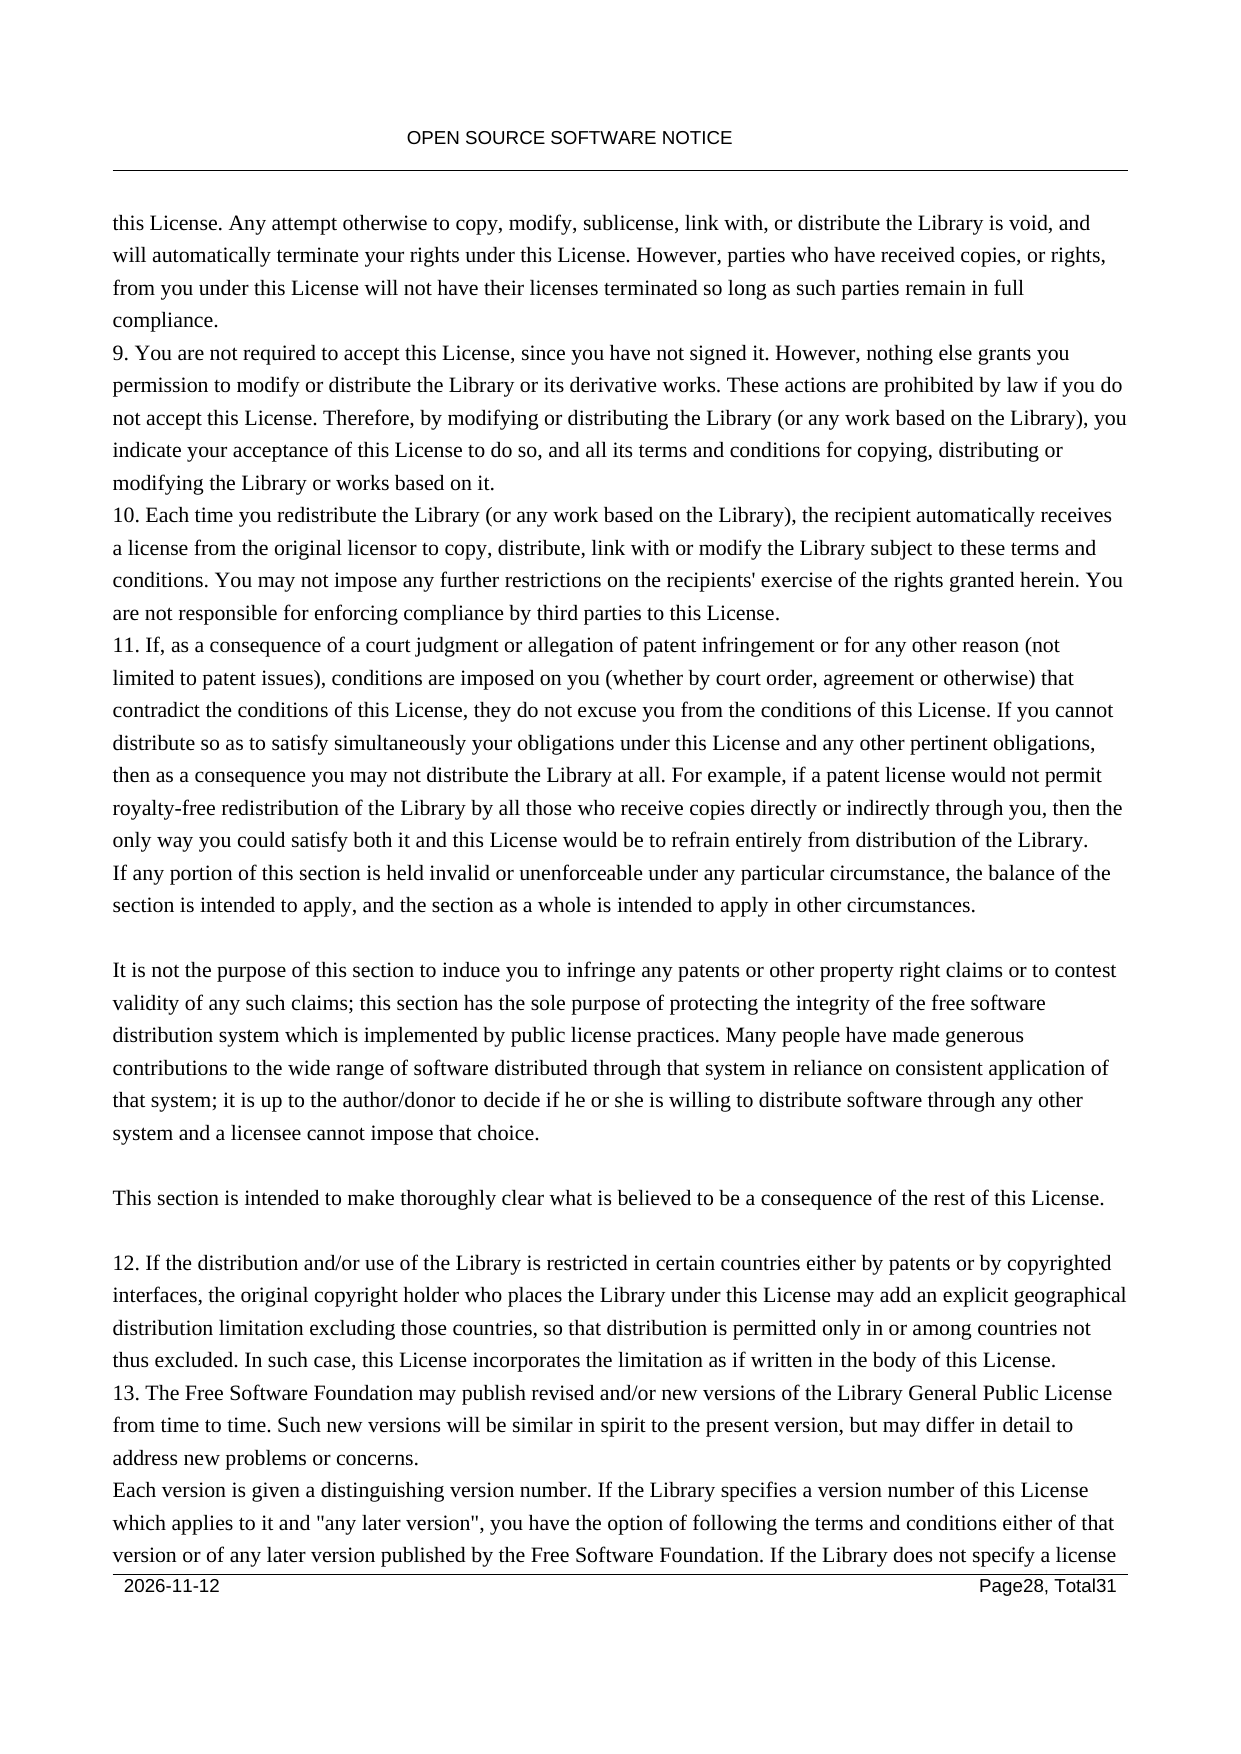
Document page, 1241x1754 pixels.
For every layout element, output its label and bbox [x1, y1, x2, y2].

text [112, 206, 1128, 1571]
